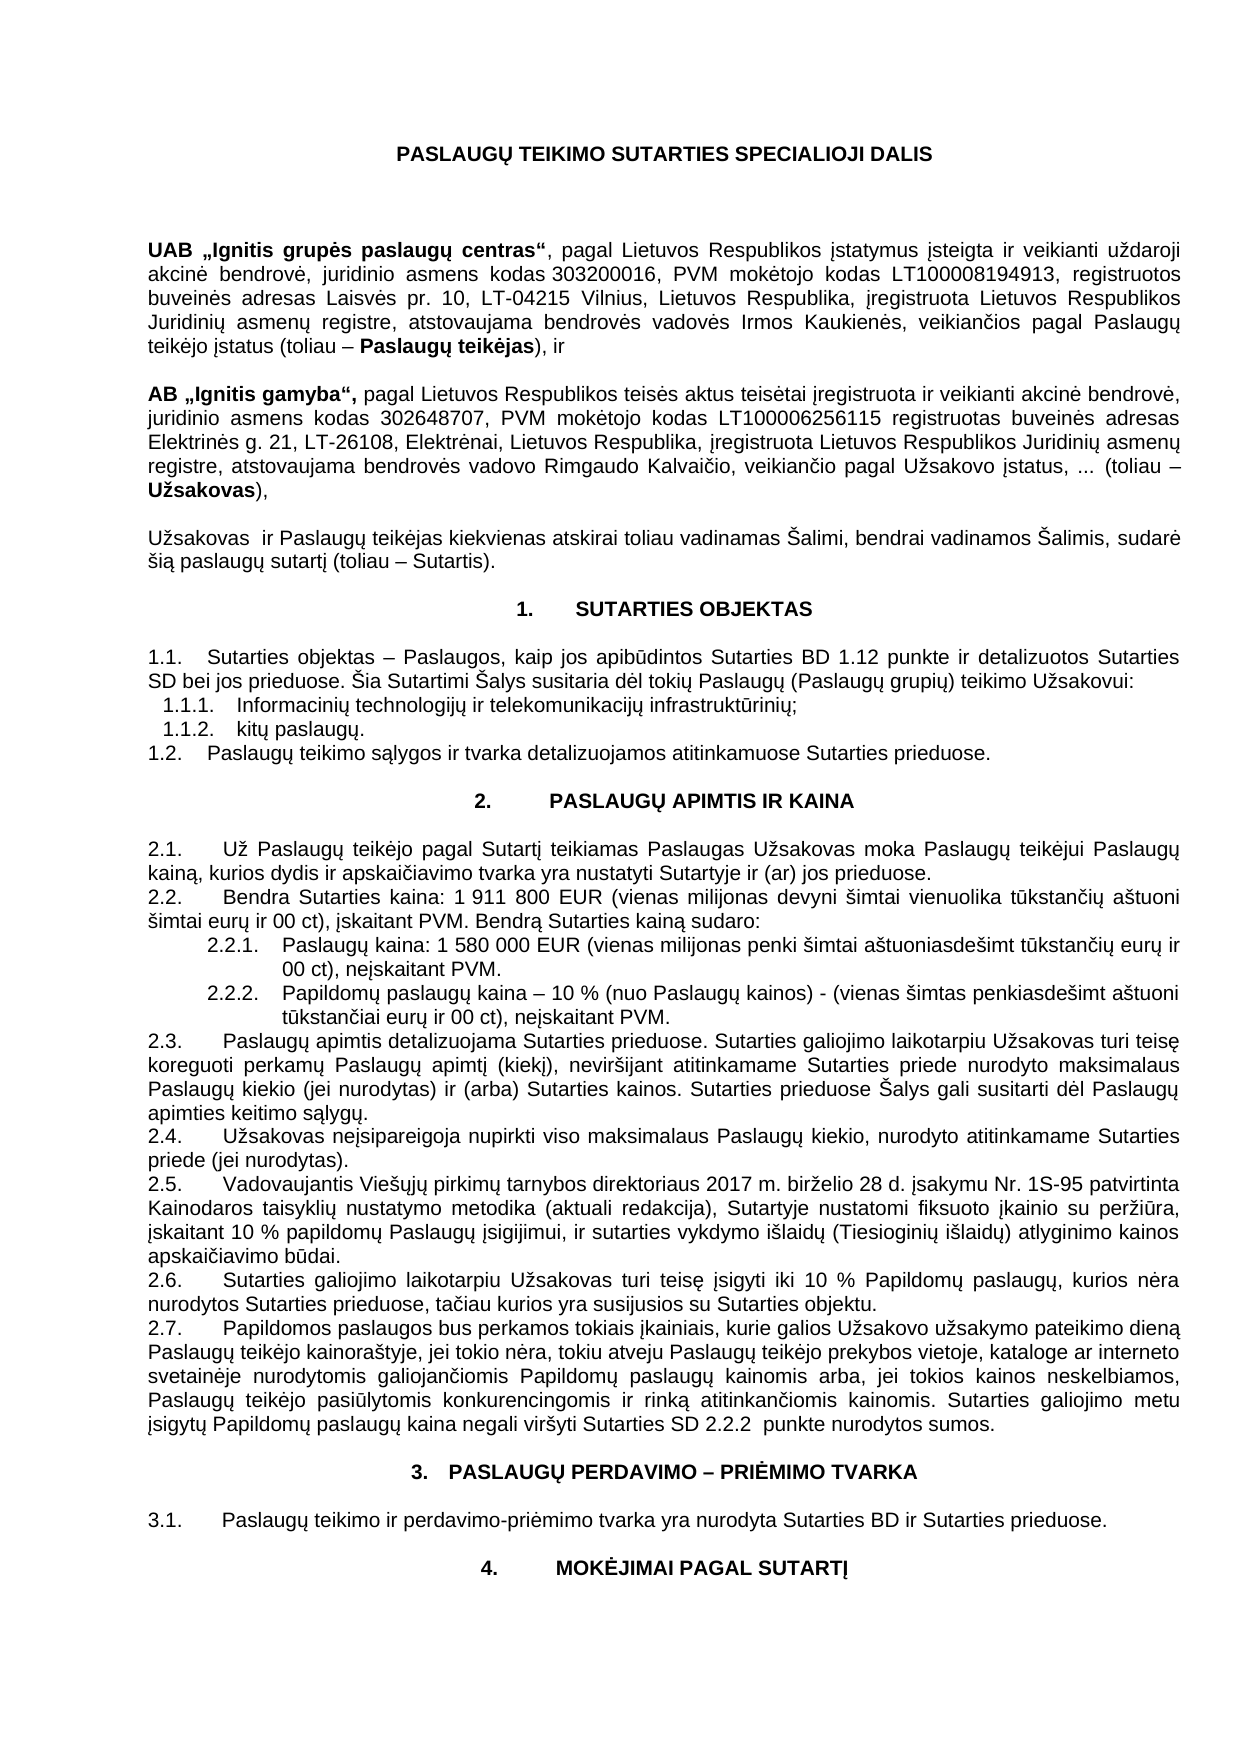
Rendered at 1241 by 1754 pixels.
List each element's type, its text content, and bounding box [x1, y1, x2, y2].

list PASLAUGŲ APIMTIS IR KAINA [148, 789, 1181, 813]
list Paslaugų teikimo sąlygos ir tvarka detalizuojamos atitinkamuose Sutarties prieduose. [148, 741, 1181, 765]
list Vadovaujantis Viešųjų pirkimų tarnybos direktoriaus 2017 m. birželio 28 d. įsakymu Nr. 1S-95 patvirtinta Kainodaros taisyklių nustatymo metodika (aktuali redakcija), Sutartyje nustatomi fiksuoto įkainio su peržiūra, įskaitant 10 % papildomų Paslaugų įsigijimui, ir sutarties vykdymo išlaidų (Tiesioginių išlaidų) atlyginimo kainos apskaičiavimo būdai. [148, 1172, 1181, 1268]
list Užsakovas ir Paslaugų teikėjas kiekvienas atskirai toliau vadinamas Šalimi, bendrai vadinamos Šalimis, sudarė šią paslaugų sutartį (toliau – Sutartis). [148, 525, 1181, 573]
list PASLAUGŲ PERDAVIMO – PRIĖMIMO TVARKA [148, 1460, 1181, 1484]
list Bendra Sutarties kaina: 1 911 800 EUR (vienas milijonas devyni šimtai vienuolika tūkstančių aštuoni šimtai eurų ir 00 ct), įskaitant PVM. Bendrą Sutarties kainą sudaro: [148, 885, 1181, 933]
list Sutarties objektas – Paslaugos, kaip jos apibūdintos Sutarties BD 1.12 punkte ir detalizuotos Sutarties SD bei jos prieduose. Šia Sutartimi Šalys susitaria dėl tokių Paslaugų (Paslaugų grupių) teikimo Užsakovui: [148, 645, 1181, 693]
list Už Paslaugų teikėjo pagal Sutartį teikiamas Paslaugas Užsakovas moka Paslaugų teikėjui Paslaugų kainą, kurios dydis ir apskaičiavimo tvarka yra nustatyti Sutartyje ir (ar) jos prieduose. [148, 837, 1181, 885]
list MOKĖJIMAI PAGAL SUTARTĮ [148, 1556, 1181, 1579]
text PASLAUGŲ TEIKIMO SUTARTIES SPECIALIOJI DALIS [148, 142, 1181, 166]
list Informacinių technologijų ir telekomunikacijų infrastruktūrinių; [162, 693, 1181, 717]
list Užsakovas neįsipareigoja nupirkti viso maksimalaus Paslaugų kiekio, nurodyto atitinkamame Sutarties priede (jei nurodytas). [148, 1124, 1181, 1172]
list Papildomos paslaugos bus perkamos tokiais įkainiais, kurie galios Užsakovo užsakymo pateikimo dieną Paslaugų teikėjo kainoraštyje, jei tokio nėra, tokiu atveju Paslaugų teikėjo prekybos vietoje, kataloge ar interneto svetainėje nurodytomis galiojančiomis Papildomų paslaugų kainomis arba, jei tokios kainos neskelbiamos, Paslaugų teikėjo pasiūlytomis konkurencingomis ir rinką atitinkančiomis kainomis. Sutarties galiojimo metu įsigytų Papildomų paslaugų kaina negali viršyti Sutarties SD 2.2.2 punkte nurodytos sumos. [148, 1316, 1181, 1436]
list Paslaugų teikimo ir perdavimo-priėmimo tvarka yra nurodyta Sutarties BD ir Sutarties prieduose. [148, 1508, 1181, 1532]
list Paslaugų kaina: 1 580 000 EUR (vienas milijonas penki šimtai aštuoniasdešimt tūkstančių eurų ir 00 ct), neįskaitant PVM. [207, 933, 1181, 981]
list Paslaugų apimtis detalizuojama Sutarties prieduose. Sutarties galiojimo laikotarpiu Užsakovas turi teisę koreguoti perkamų Paslaugų apimtį (kiekį), neviršijant atitinkamame Sutarties priede nurodyto maksimalaus Paslaugų kiekio (jei nurodytas) ir (arba) Sutarties kainos. Sutarties prieduose Šalys gali susitarti dėl Paslaugų apimties keitimo sąlygų. [148, 1028, 1181, 1124]
list Papildomų paslaugų kaina – 10 % (nuo Paslaugų kainos) - (vienas šimtas penkiasdešimt aštuoni tūkstančiai eurų ir 00 ct), neįskaitant PVM. [207, 981, 1181, 1028]
list kitų paslaugų. [162, 717, 1181, 741]
text UAB „Ignitis grupės paslaugų centras“, pagal Lietuvos Respublikos įstatymus įsteigta ir veikianti uždaroji akcinė bendrovė, juridinio asmens kodas 303200016, PVM mokėtojo kodas LT100008194913, registruotos buveinės adresas Laisvės pr. 10, LT-04215 Vilnius, Lietuvos Respublika, įregistruota Lietuvos Respublikos Juridinių asmenų registre, atstovaujama bendrovės vadovės Irmos Kaukienės, veikiančios pagal Paslaugų teikėjo įstatus (toliau – Paslaugų teikėjas), ir [148, 238, 1181, 358]
list SUTARTIES OBJEKTAS [148, 597, 1181, 621]
text AB „Ignitis gamyba“, pagal Lietuvos Respublikos teisės aktus teisėtai įregistruota ir veikianti akcinė bendrovė, juridinio asmens kodas 302648707, PVM mokėtojo kodas LT100006256115 registruotas buveinės adresas Elektrinės g. 21, LT-26108, Elektrėnai, Lietuvos Respublika, įregistruota Lietuvos Respublikos Juridinių asmenų registre, atstovaujama bendrovės vadovo Rimgaudo Kalvaičio, veikiančio pagal Užsakovo įstatus, ... (toliau – Užsakovas), [148, 382, 1181, 501]
list Sutarties galiojimo laikotarpiu Užsakovas turi teisę įsigyti iki 10 % Papildomų paslaugų, kurios nėra nurodytos Sutarties prieduose, tačiau kurios yra susijusios su Sutarties objektu. [148, 1268, 1181, 1316]
